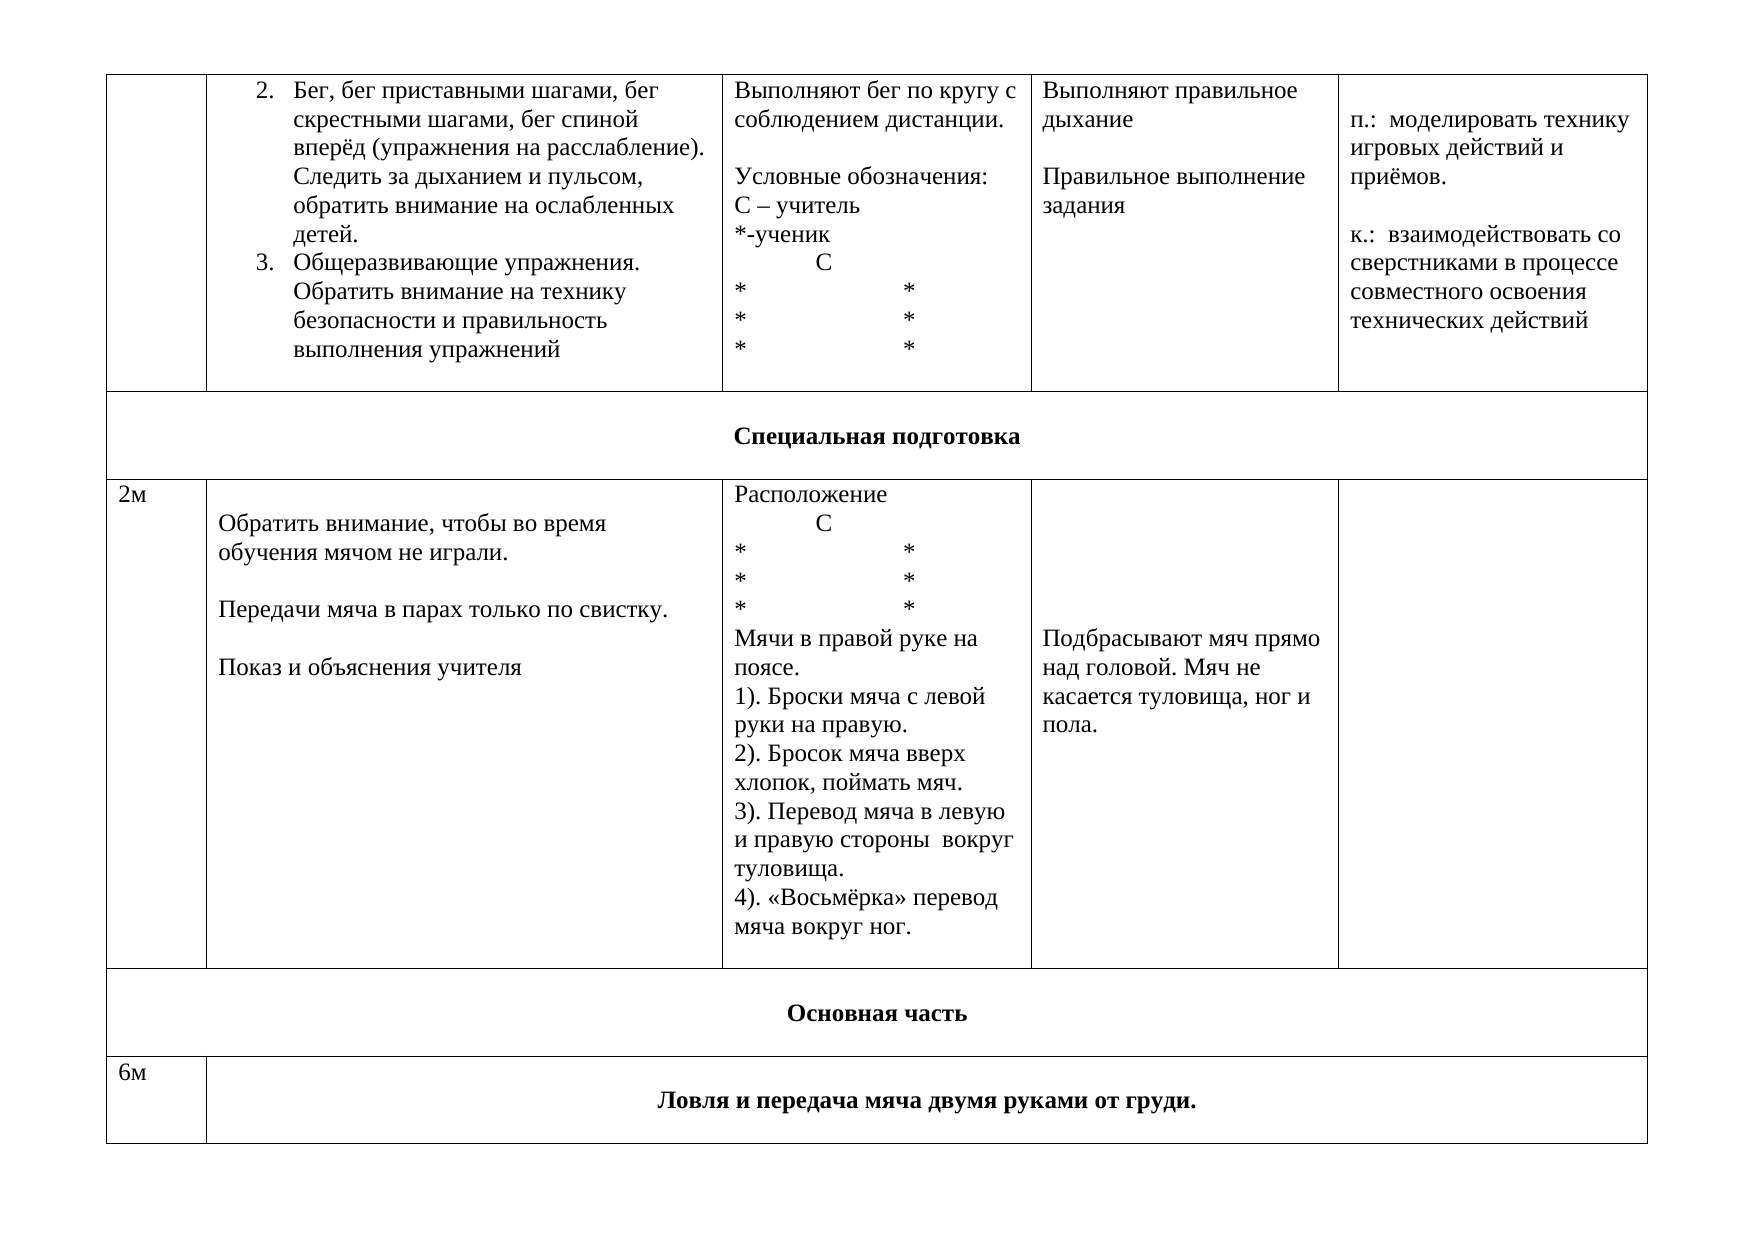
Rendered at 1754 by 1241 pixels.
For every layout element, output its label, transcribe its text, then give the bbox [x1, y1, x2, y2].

table_cell Ловля и передача мяча двумя руками от груди. [207, 1057, 1647, 1143]
table_cell Специальная подготовка [107, 392, 1647, 478]
table_cell Подбрасывают мяч прямо над головой. Мяч не касается туловища, ног и пола. [1032, 480, 1338, 968]
table_cell Расположение С * * * * * * Мячи в правой руке на поясе. 1). Броски мяча с левой руки на правую. 2). Бросок мяча вверх хлопок, поймать мяч. 3). Перевод мяча в левую и правую стороны вокруг туловища. 4). «Восьмёрка» перевод мяча вокруг ног. [723, 480, 1031, 968]
table_cell [1339, 480, 1647, 968]
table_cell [723, 75, 1031, 391]
table_cell Основная часть [107, 969, 1647, 1056]
table_cell 6м 10м [107, 1057, 206, 1143]
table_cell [1032, 75, 1338, 391]
table_cell 2м [107, 480, 206, 968]
table_cell Обратить внимание, чтобы во время обучения мячом не играли. Передачи мяча в парах только по свистку. Показ и объяснения учителя [207, 480, 722, 968]
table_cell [1339, 75, 1647, 391]
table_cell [207, 75, 722, 391]
